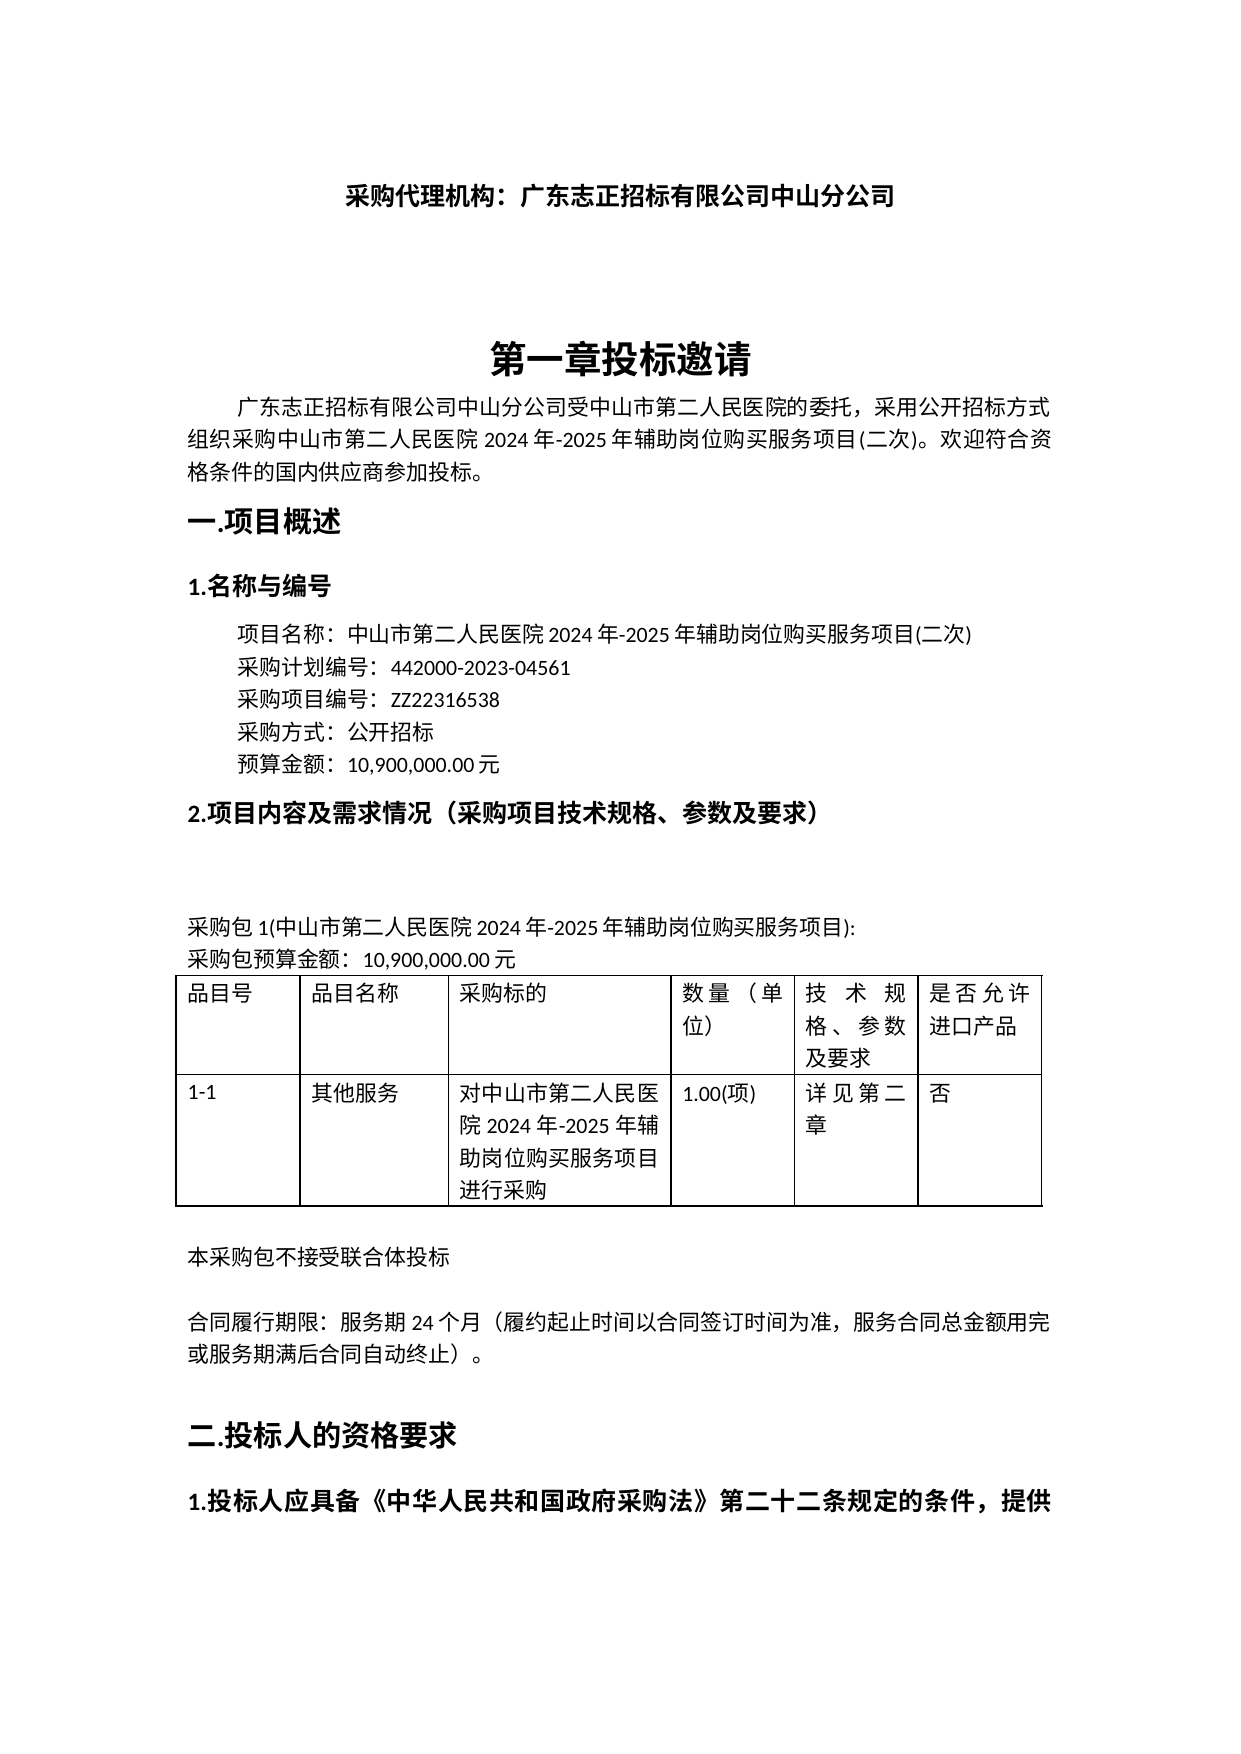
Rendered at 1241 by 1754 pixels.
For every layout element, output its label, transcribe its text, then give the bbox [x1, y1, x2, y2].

text 预算金额：10,900,000.00元 [187, 747, 1053, 779]
text 采购方式：公开招标 [187, 714, 1053, 747]
table_header 品目名称 [301, 976, 448, 1073]
text 2.项目内容及需求情况（采购项目技术规格、参数及要求） [187, 779, 1053, 844]
table_header 采购标的 [449, 976, 670, 1073]
text 二.投标人的资格要求 [187, 1402, 1053, 1467]
text 一.项目概述 [187, 487, 1053, 552]
text 1.名称与编号 [187, 552, 1053, 617]
table_cell 1.00(项) [672, 1075, 794, 1205]
table_header 数量（单位） [672, 976, 794, 1073]
table_header 品目号 [177, 976, 299, 1073]
text 项目名称：中山市第二人民医院2024年-2025年辅助岗位购买服务项目(二次) [187, 617, 1053, 649]
table_cell 否 [919, 1075, 1041, 1205]
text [187, 1467, 1053, 1532]
text 采购包预算金额：10,900,000.00元 [187, 942, 1053, 974]
text 广东志正招标有限公司中山分公司受中山市第二人民医院的委托，采用公开招标方式组织采购中山市第二人民医院2024年-2025年辅助岗位购买服务项目(二次)。欢迎符合资格条件的国内供应商参加投标。 [187, 389, 1053, 487]
text 采购包1(中山市第二人民医院2024年-2025年辅助岗位购买服务项目): [187, 909, 1053, 942]
text 第一章投标邀请 [187, 324, 1053, 389]
table_cell 其他服务 [301, 1075, 448, 1205]
text 采购代理机构：广东志正招标有限公司中山分公司 [187, 162, 1053, 227]
text 合同履行期限：服务期24个月（履约起止时间以合同签订时间为准，服务合同总金额用完或服务期满后合同自动终止）。 [187, 1304, 1053, 1369]
table_cell 详见第二章 [795, 1075, 917, 1205]
table_cell 1-1 [177, 1075, 299, 1205]
table_header 技术规格、参数及要求 [795, 976, 917, 1073]
table_header 是否允许进口产品 [919, 976, 1041, 1073]
table_cell 对中山市第二人民医院2024年-2025年辅助岗位购买服务项目进行采购 [449, 1075, 670, 1205]
text 采购项目编号：ZZ22316538 [187, 682, 1053, 714]
text 采购计划编号：442000-2023-04561 [187, 649, 1053, 682]
text 本采购包不接受联合体投标 [187, 1239, 1053, 1272]
